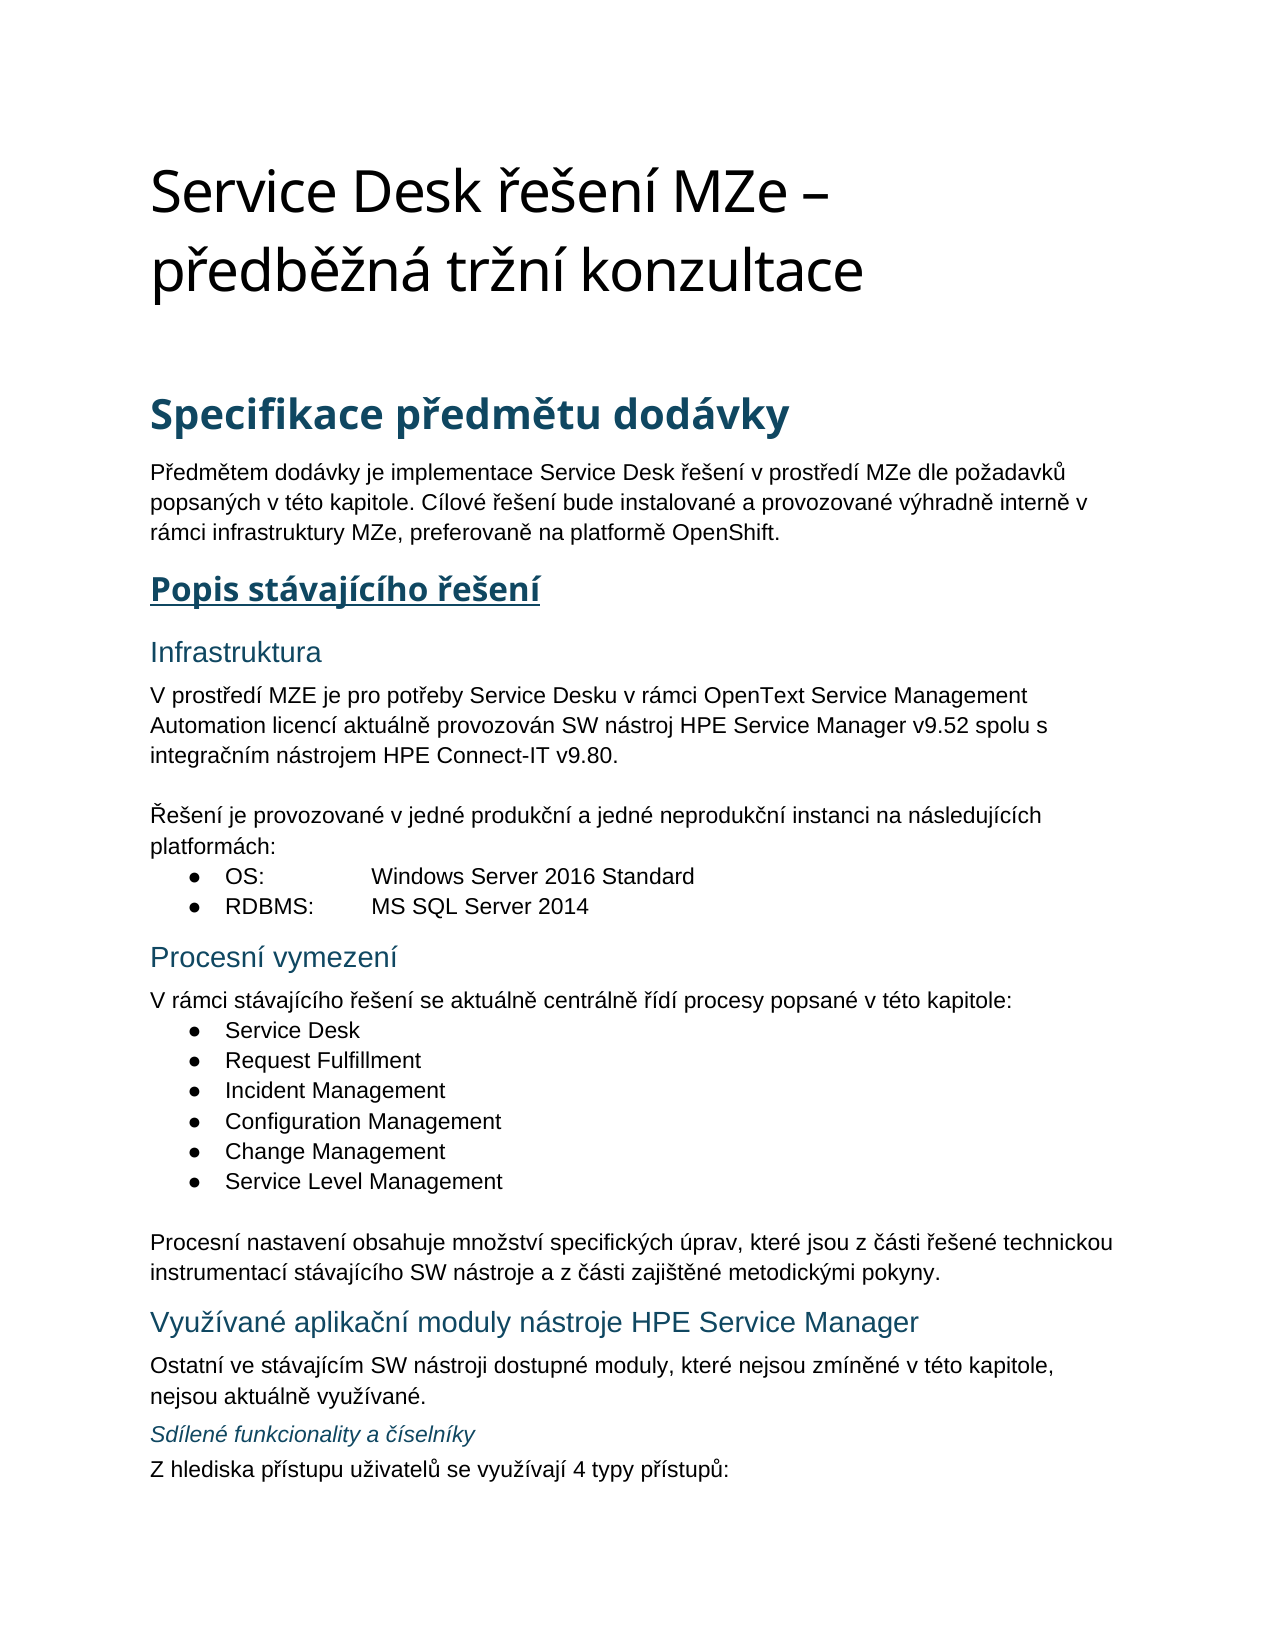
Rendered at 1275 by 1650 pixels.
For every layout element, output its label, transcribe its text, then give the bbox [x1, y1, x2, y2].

list Configuration Management [187, 1108, 1125, 1134]
text Procesní nastavení obsahuje množství specifických úprav, které jsou z části řešené technickou instrumentací stávajícího SW nástroje a z části zajištěné metodickými pokyny. [150, 1228, 1125, 1285]
list Incident Management [187, 1077, 1125, 1104]
subtitle Popis stávajícího řešení [150, 566, 1125, 611]
list OS: Windows Server 2016 Standard [187, 863, 1125, 889]
list Request Fulfillment [187, 1047, 1125, 1073]
text V rámci stávajícího řešení se aktuálně centrálně řídí procesy popsané v této kapitole: [150, 987, 1125, 1013]
text Předmětem dodávky je implementace Service Desk řešení v prostředí MZe dle požadavků popsaných v této kapitole. Cílové řešení bude instalované a provozované výhradně interně v rámci infrastruktury MZe, preferovaně na platformě OpenShift. [150, 458, 1125, 545]
subtitle Specifikace předmětu dodávky [150, 385, 1125, 442]
list Service Level Management [187, 1168, 1125, 1194]
text Ostatní ve stávajícím SW nástroji dostupné moduly, které nejsou zmíněné v této kapitole, nejsou aktuálně využívané. [150, 1352, 1125, 1409]
text Řešení je provozované v jedné produkční a jedné neprodukční instanci na následujících platformách: [150, 802, 1125, 859]
text V prostředí MZE je pro potřeby Service Desku v rámci OpenText Service Management Automation licencí aktuálně provozován SW nástroj HPE Service Manager v9.52 spolu s integračním nástrojem HPE Connect-IT v9.80. [150, 682, 1125, 768]
list Service Desk [187, 1017, 1125, 1043]
text Z hlediska přístupu uživatelů se využívají 4 typy přístupů: [150, 1456, 1125, 1482]
list Change Management [187, 1138, 1125, 1164]
subtitle Sdílené funkcionality a číselníky [150, 1421, 1125, 1447]
subtitle Procesní vymezení [150, 940, 1125, 973]
subtitle Infrastruktura [150, 635, 1125, 668]
subtitle Využívané aplikační moduly nástroje HPE Service Manager [150, 1306, 1125, 1339]
list RDBMS: MS SQL Server 2014 [187, 893, 1125, 919]
title Service Desk řešení MZe – předběžná tržní konzultace [150, 150, 1125, 309]
